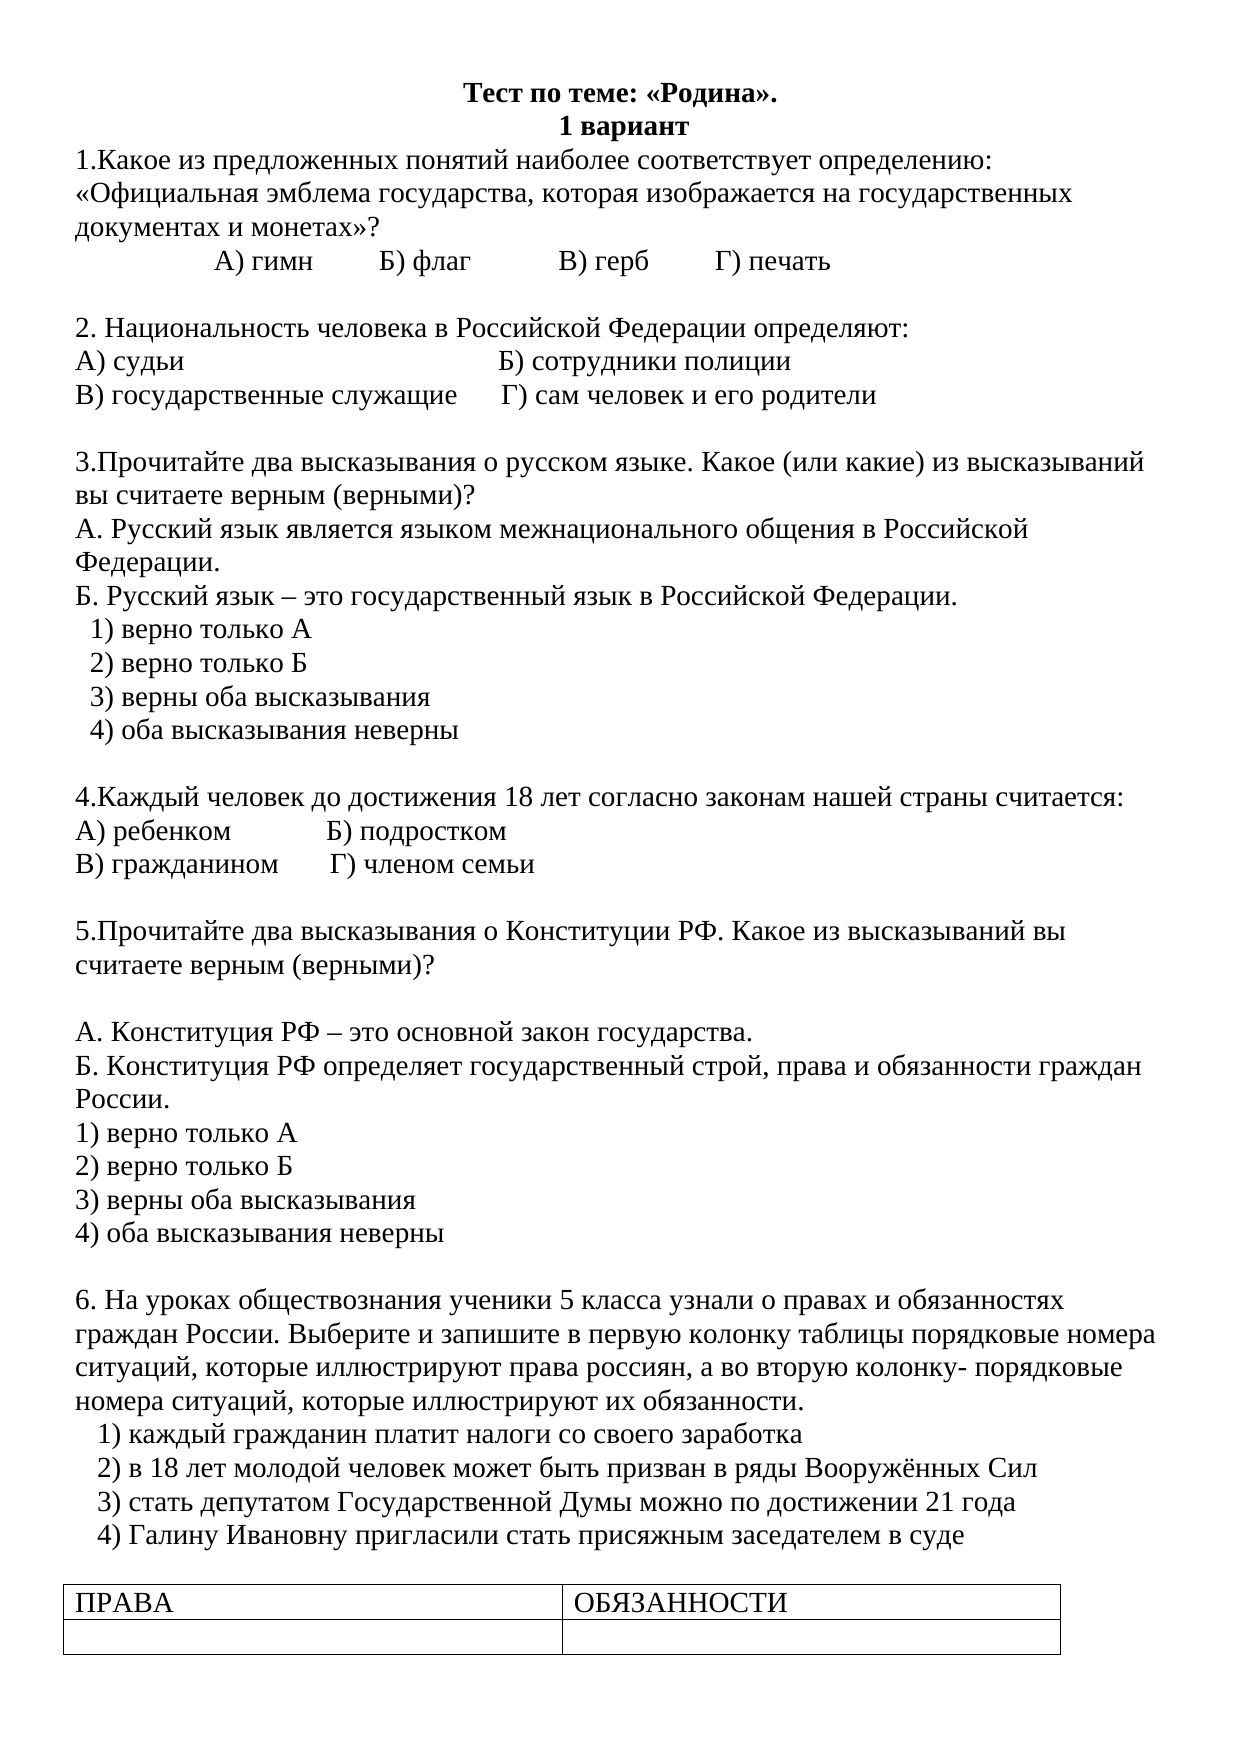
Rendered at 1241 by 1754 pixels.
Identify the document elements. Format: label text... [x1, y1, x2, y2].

text 1.Какое из предложенных понятий наиболее соответствует определению: «Официальная эмблема государства, которая изображается на государственных документах и монетах»? [75, 142, 1165, 243]
text 3.Прочитайте два высказывания о русском языке. Какое (или какие) из высказываний вы считаете верным (верными)? [75, 444, 1165, 511]
text А) гимн Б) флаг В) герб Г) печать [75, 243, 1165, 276]
text А) судьи Б) сотрудники полиции [75, 343, 1165, 377]
text 3) верны оба высказывания [75, 679, 1165, 712]
text Б. Конституция РФ определяет государственный строй, права и обязанности граждан России. [75, 1048, 1165, 1115]
text Б. Русский язык – это государственный язык в Российской Федерации. [75, 578, 1165, 612]
text В) гражданином Г) членом семьи [75, 846, 1165, 880]
text 4.Каждый человек до достижения 18 лет согласно законам нашей страны считается: [75, 779, 1165, 813]
text 1) верно только А [75, 612, 1165, 645]
text Тест по теме: «Родина». [75, 75, 1165, 108]
text А. Конституция РФ – это основной закон государства. [75, 1014, 1165, 1048]
table_header ОБЯЗАННОСТИ [563, 1585, 1060, 1619]
text 2. Национальность человека в Российской Федерации определяют: [75, 310, 1165, 343]
text 3) верны оба высказывания [75, 1182, 1165, 1215]
table_cell [64, 1620, 562, 1653]
table_cell [563, 1620, 1060, 1653]
text 3) стать депутатом Государственной Думы можно по достижении 21 года [75, 1484, 1165, 1517]
text 5.Прочитайте два высказывания о Конституции РФ. Какое из высказываний вы считаете верным (верными)? [75, 913, 1165, 981]
table_header ПРАВА [64, 1585, 562, 1619]
text 2) верно только Б [75, 645, 1165, 679]
text 6. На уроках обществознания ученики 5 класса узнали о правах и обязанностях граждан России. Выберите и запишите в первую колонку таблицы порядковые номера ситуаций, которые иллюстрируют права россиян, а во вторую колонку- порядковые номера ситуаций, которые иллюстрируют их обязанности. [75, 1282, 1165, 1417]
text 1) каждый гражданин платит налоги со своего заработка [75, 1417, 1165, 1450]
text 1) верно только А [75, 1115, 1165, 1148]
text А. Русский язык является языком межнационального общения в Российской Федерации. [75, 511, 1165, 578]
text А) ребенком Б) подростком [75, 813, 1165, 846]
text 4) оба высказывания неверны [75, 1215, 1165, 1249]
text 2) верно только Б [75, 1148, 1165, 1182]
text 4) оба высказывания неверны [75, 712, 1165, 746]
text 1 вариант [75, 108, 1165, 142]
text 2) в 18 лет молодой человек может быть призван в ряды Вооружённых Сил [75, 1450, 1165, 1484]
text В) государственные служащие Г) сам человек и его родители [75, 377, 1165, 410]
text 4) Галину Ивановну пригласили стать присяжным заседателем в суде [75, 1517, 1165, 1551]
